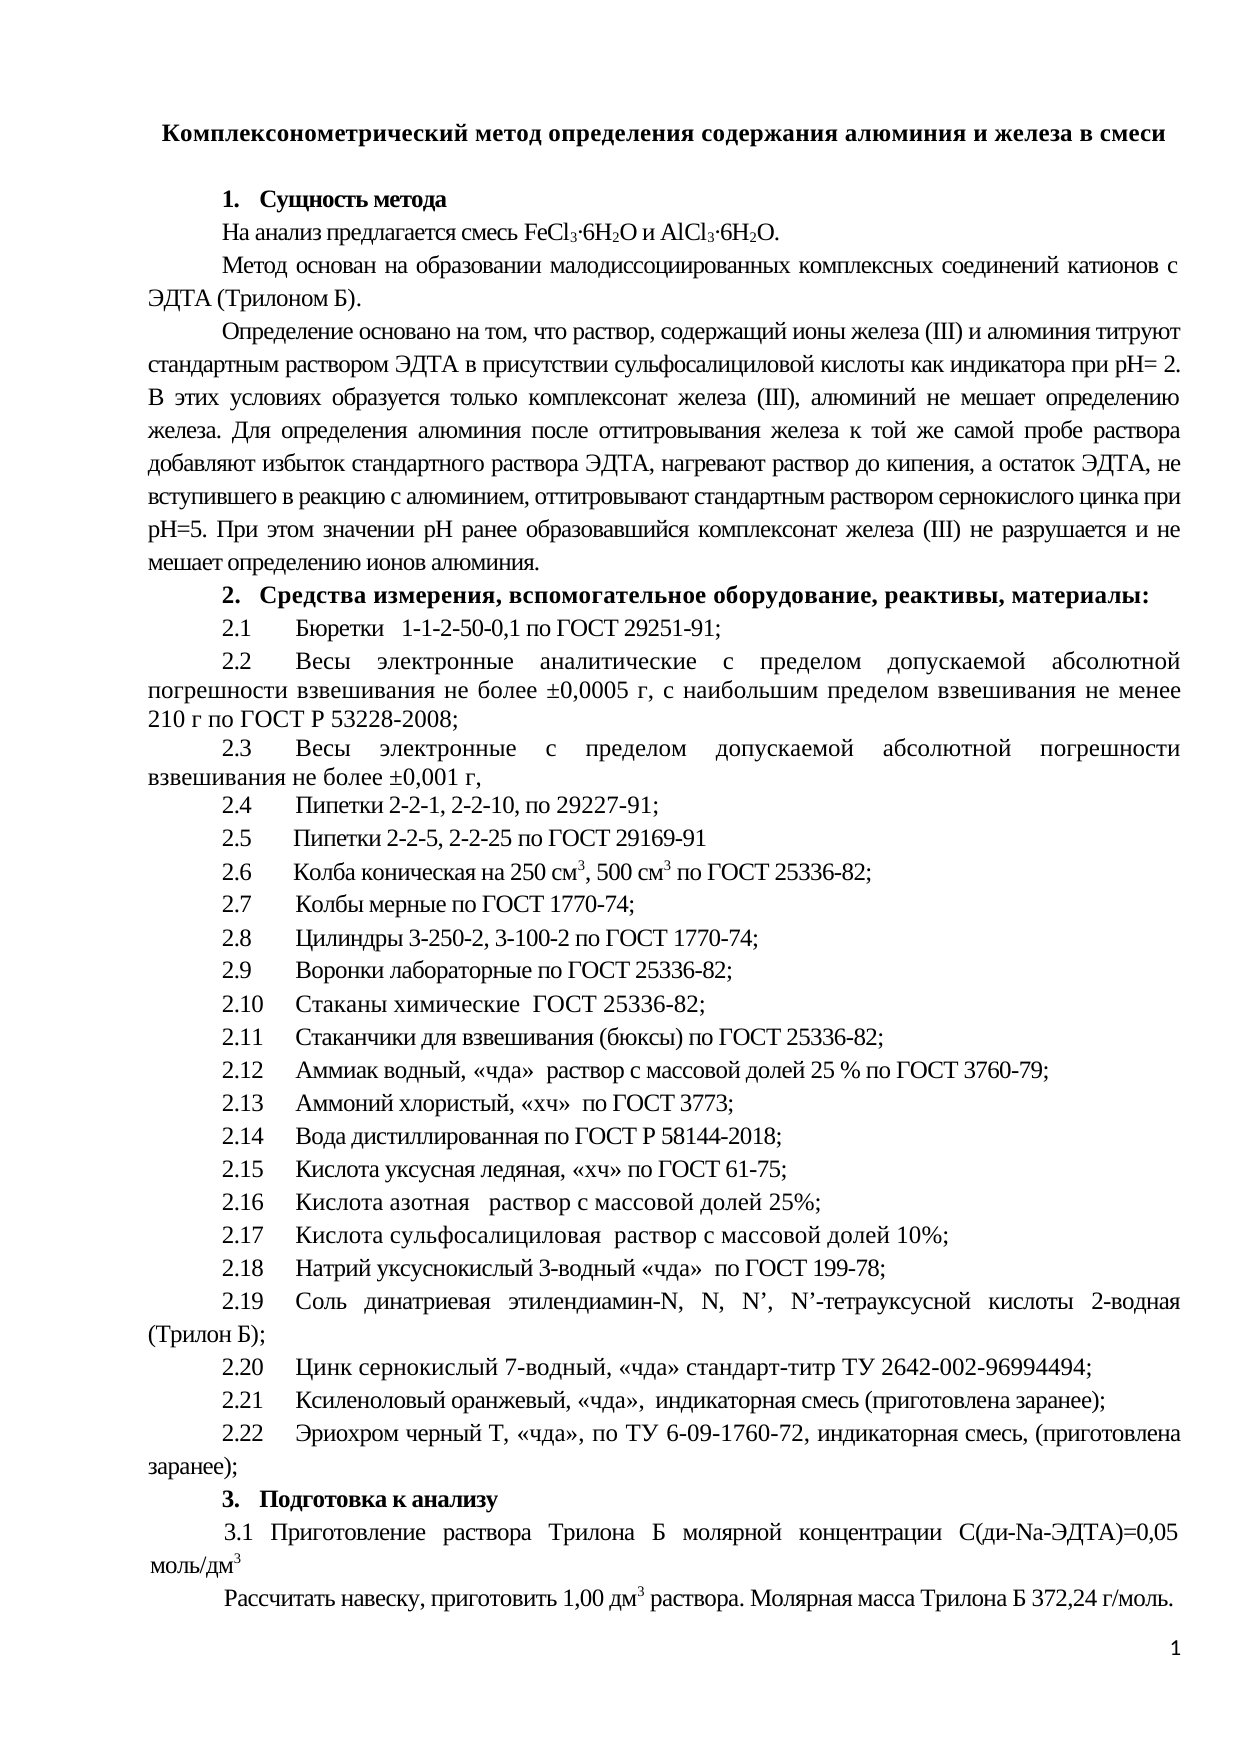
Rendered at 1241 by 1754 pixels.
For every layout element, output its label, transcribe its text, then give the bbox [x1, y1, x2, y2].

text Комплексонометрический метод определения содержания алюминия и железа в смеси [148, 118, 1181, 147]
list Соль динатриевая этилендиамин-N, N, N’, N’-тетрауксусной кислоты 2-водная (Трилон Б); [148, 1286, 1181, 1348]
list Весы электронные с пределом допускаемой абсолютной погрешности взвешивания не более ±0,001 г, [148, 733, 1181, 791]
list Пипетки 2-2-1, 2-2-10, по 29227-91; [148, 791, 1181, 819]
list Натрий уксуснокислый 3-водный «чда» по ГОСТ 199-78; [148, 1253, 1181, 1282]
text Рассчитать навеску, приготовить 1,00 дм3 раствора. Молярная масса Трилона Б 372,24 г/моль. [150, 1583, 1179, 1612]
text Определение основано на том, что раствор, содержащий ионы железа (III) и алюминия титруют стандартным раствором ЭДТА в присутствии сульфосалициловой кислоты как индикатора при рН= 2. В этих условиях образуется только комплексонат железа (III), алюминий не мешает определению железа. Для определения алюминия после оттитровывания железа к той же самой пробе раствора добавляют избыток стандартного раствора ЭДТА, нагревают раствор до кипения, а остаток ЭДТА, не вступившего в реакцию с алюминием, оттитровывают стандартным раствором сернокислого цинка при рН=5. При этом значении рН ранее образовавшийся комплексонат железа (III) не разрушается и не мешает определению ионов алюминия. [148, 316, 1181, 576]
list Бюретки 1-1-2-50-0,1 по ГОСТ 29251-91; [148, 613, 1181, 642]
list Воронки лабораторные по ГОСТ 25336-82; [148, 956, 1181, 984]
list Колбы мерные по ГОСТ 1770-74; [148, 889, 1181, 918]
list Цинк сернокислый 7-водный, «чда» стандарт-титр ТУ 2642-002-96994494; [222, 1352, 1181, 1381]
list Цилиндры 3-250-2, 3-100-2 по ГОСТ 1770-74; [148, 923, 1181, 951]
list Средства измерения, вспомогательное оборудование, реактивы, материалы: [222, 580, 1181, 609]
list Эриохром черный Т, «чда», по ТУ 6-09-1760-72, индикаторная смесь, (приготовлена заранее); [148, 1418, 1181, 1480]
text 3.1 Приготовление раствора Трилона Б молярной концентрации С(ди-Na-ЭДТА)=0,05 моль/дм3 [150, 1517, 1179, 1579]
list Колба коническая на 250 см3, 500 см3 по ГОСТ 25336-82; [222, 857, 1181, 885]
text Метод основан на образовании малодиссоциированных комплексных соединений катионов с ЭДТА (Трилоном Б). [148, 250, 1179, 312]
list Аммиак водный, «чда» раствор с массовой долей 25 % по ГОСТ 3760-79; [148, 1055, 1181, 1083]
list Кислота уксусная ледяная, «хч» по ГОСТ 61-75; [148, 1154, 1181, 1182]
text На анализ предлагается смесь FeCl3∙6H2O и AlCl3∙6H2O. [222, 217, 1181, 246]
list Кислота сульфосалициловая раствор с массовой долей 10%; [222, 1220, 1181, 1248]
list Ксиленоловый оранжевый, «чда», индикаторная смесь (приготовлена заранее); [148, 1385, 1181, 1414]
list Подготовка к анализу [148, 1484, 1181, 1513]
list Кислота азотная раствор с массовой долей 25%; [222, 1187, 1181, 1216]
list Вода дистиллированная по ГОСТ Р 58144-2018; [148, 1121, 1181, 1149]
list Весы электронные аналитические с пределом допускаемой абсолютной погрешности взвешивания не более ±0,0005 г, с наибольшим пределом взвешивания не менее 210 г по ГОСТ Р 53228-2008; [148, 646, 1181, 733]
list Аммоний хлористый, «хч» по ГОСТ 3773; [148, 1088, 1181, 1116]
list Пипетки 2-2-5, 2-2-25 по ГОСТ 29169-91 [222, 823, 1181, 852]
list Сущность метода [222, 184, 1181, 213]
list Стаканчики для взвешивания (бюксы) по ГОСТ 25336-82; [148, 1022, 1181, 1050]
list Стаканы химические ГОСТ 25336-82; [148, 989, 1181, 1017]
